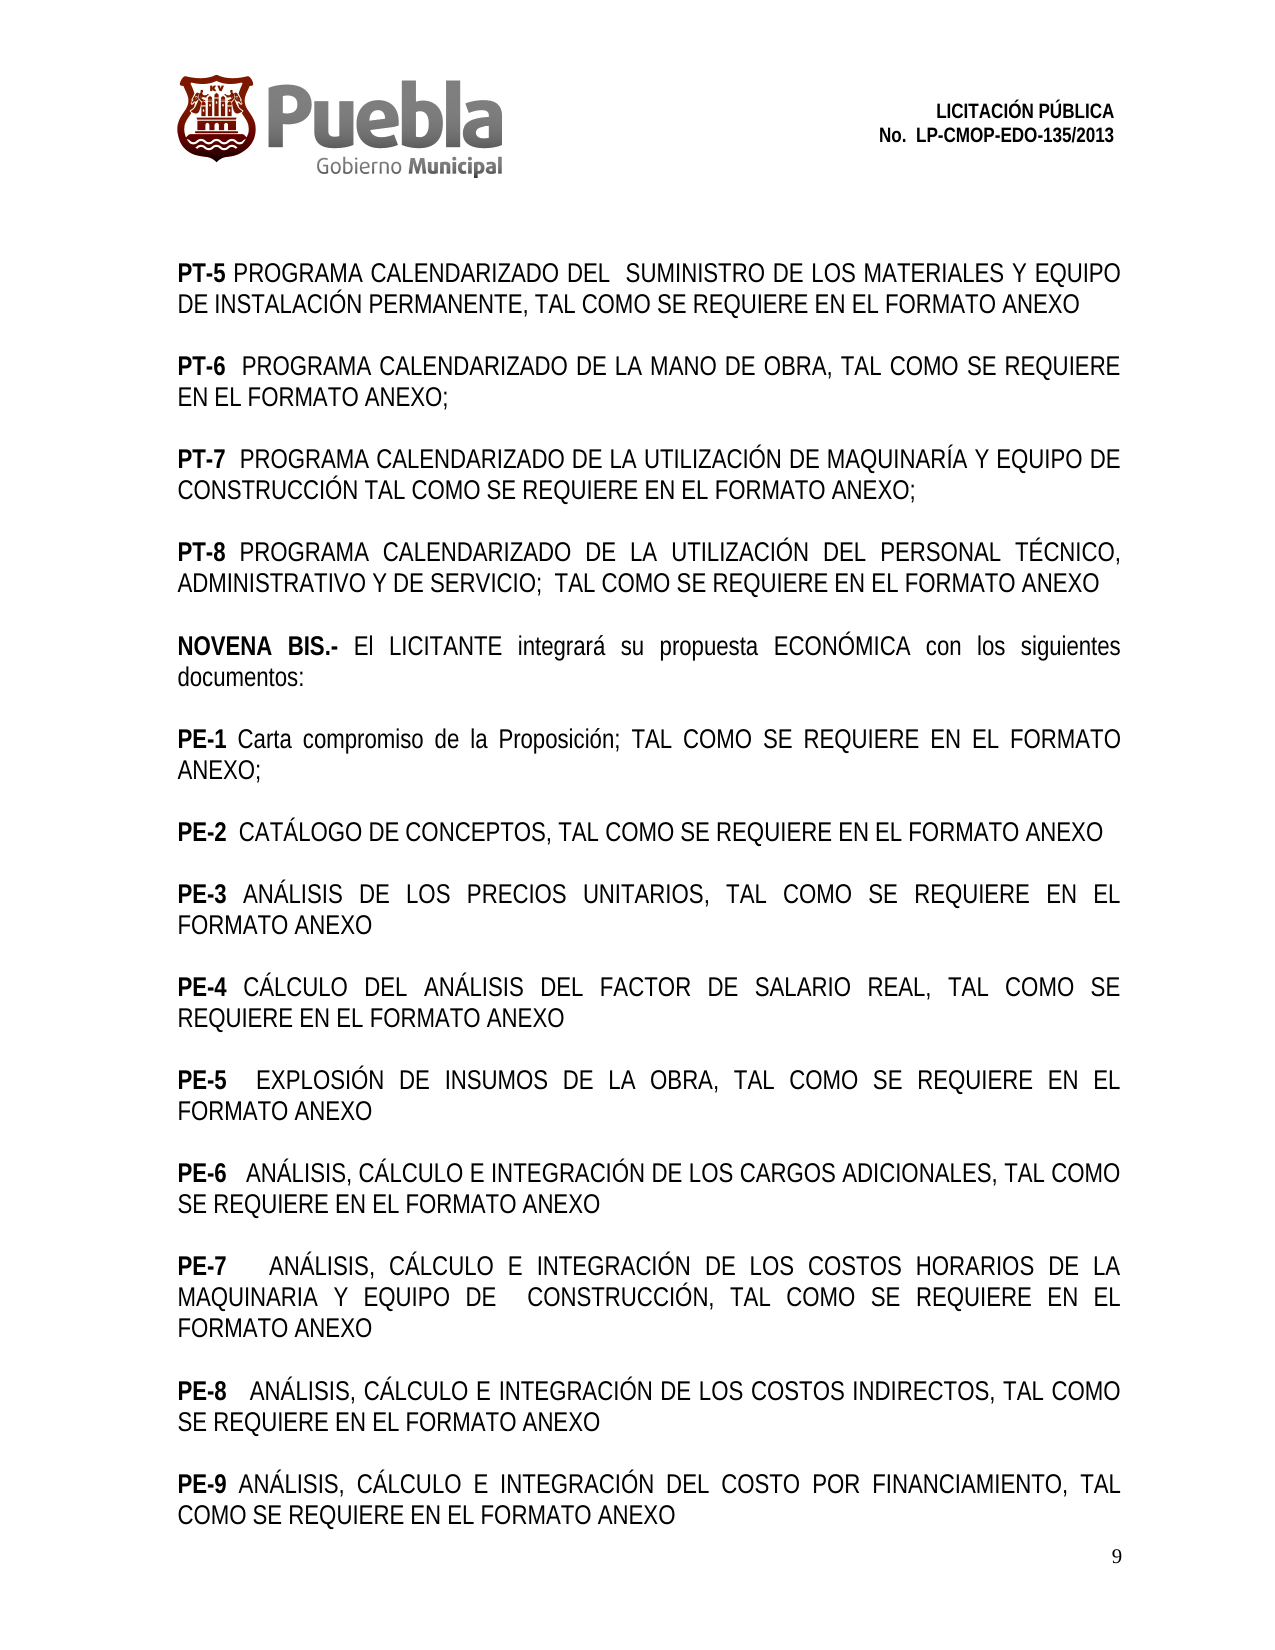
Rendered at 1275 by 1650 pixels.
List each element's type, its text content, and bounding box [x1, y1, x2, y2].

text PE-6 ANÁLISIS, CÁLCULO E INTEGRACIÓN DE LOS CARGOS ADICIONALES, TAL COMO SE REQUIERE EN EL FORMATO ANEXO [177, 1157, 1122, 1219]
text PE-1 Carta compromiso de la Proposición; TAL COMO SE REQUIERE EN EL FORMATO ANEXO; [177, 723, 1122, 785]
text PE-7 ANÁLISIS, CÁLCULO E INTEGRACIÓN DE LOS COSTOS HORARIOS DE LA MAQUINARIA Y EQUIPO DE CONSTRUCCIÓN, TAL COMO SE REQUIERE EN EL FORMATO ANEXO [177, 1251, 1122, 1344]
text PT-6 PROGRAMA CALENDARIZADO DE LA MANO DE OBRA, TAL COMO SE REQUIERE EN EL FORMATO ANEXO; [177, 350, 1122, 412]
text PE-8 ANÁLISIS, CÁLCULO E INTEGRACIÓN DE LOS COSTOS INDIRECTOS, TAL COMO SE REQUIERE EN EL FORMATO ANEXO [177, 1375, 1122, 1437]
text PE-5 EXPLOSIÓN DE INSUMOS DE LA OBRA, TAL COMO SE REQUIERE EN EL FORMATO ANEXO [177, 1064, 1122, 1126]
text PE-2 CATÁLOGO DE CONCEPTOS, TAL COMO SE REQUIERE EN EL FORMATO ANEXO [177, 816, 1122, 847]
text NOVENA BIS.- El LICITANTE integrará su propuesta ECONÓMICA con los siguientes documentos: [177, 630, 1122, 692]
text PE-4 CÁLCULO DEL ANÁLISIS DEL FACTOR DE SALARIO REAL, TAL COMO SE REQUIERE EN EL FORMATO ANEXO [177, 971, 1122, 1033]
picture [177, 75, 502, 178]
text PE-3 ANÁLISIS DE LOS PRECIOS UNITARIOS, TAL COMO SE REQUIERE EN EL FORMATO ANEXO [177, 878, 1122, 940]
text PT-7 PROGRAMA CALENDARIZADO DE LA UTILIZACIÓN DE MAQUINARÍA Y EQUIPO DE CONSTRUCCIÓN TAL COMO SE REQUIERE EN EL FORMATO ANEXO; [177, 443, 1122, 506]
text PT-8 PROGRAMA CALENDARIZADO DE LA UTILIZACIÓN DEL PERSONAL TÉCNICO, ADMINISTRATIVO Y DE SERVICIO; TAL COMO SE REQUIERE EN EL FORMATO ANEXO [177, 537, 1122, 599]
text PE-9 ANÁLISIS, CÁLCULO E INTEGRACIÓN DEL COSTO POR FINANCIAMIENTO, TAL COMO SE REQUIERE EN EL FORMATO ANEXO [177, 1468, 1122, 1530]
text PT-5 PROGRAMA CALENDARIZADO DEL SUMINISTRO DE LOS MATERIALES Y EQUIPO DE INSTALACIÓN PERMANENTE, TAL COMO SE REQUIERE EN EL FORMATO ANEXO [177, 257, 1122, 319]
